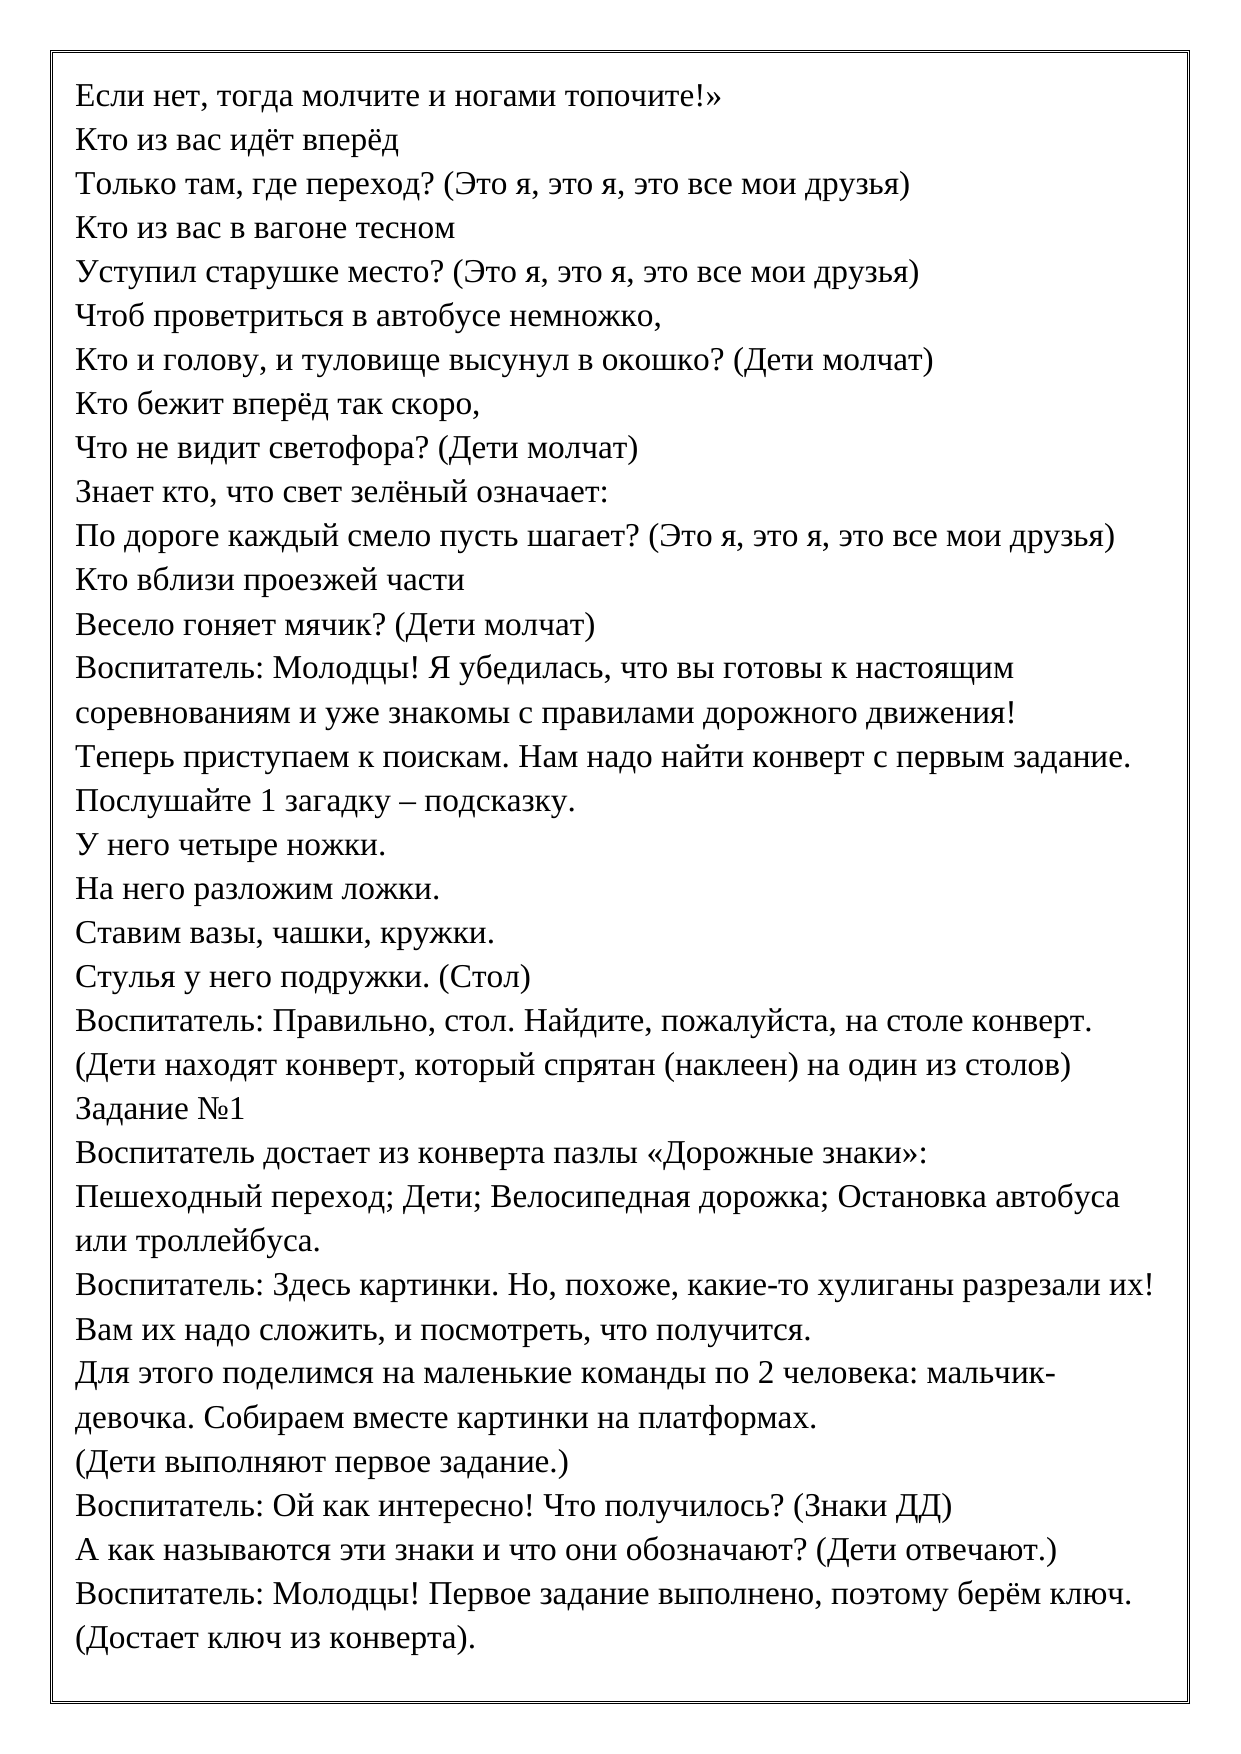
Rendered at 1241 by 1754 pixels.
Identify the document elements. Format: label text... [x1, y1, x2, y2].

text На него разложим ложки. [75, 868, 1165, 906]
text Знает кто, что свет зелёный означает: [75, 472, 1165, 510]
text У него четыре ножки. [75, 824, 1165, 862]
text Пешеходный переход; Дети; Велосипедная дорожка; Остановка автобуса или троллейбуса. [75, 1177, 1165, 1259]
text Воспитатель: Здесь картинки. Но, похоже, какие-то хулиганы разрезали их! Вам их надо сложить, и посмотреть, что получится. [75, 1265, 1165, 1347]
text Ставим вазы, чашки, кружки. [75, 912, 1165, 951]
text Воспитатель: Ой как интересно! Что получилось? (Знаки ДД) [75, 1485, 1165, 1523]
text Что не видит светофора? (Дети молчат) [75, 427, 1165, 466]
text Воспитатель: Молодцы! Первое задание выполнено, поэтому берём ключ. (Достает ключ из конверта). [75, 1573, 1165, 1656]
text Кто и голову, и туловище высунул в окошко? (Дети молчат) [75, 339, 1165, 378]
text Теперь приступаем к поискам. Нам надо найти конверт с первым задание. Послушайте 1 загадку – подсказку. [75, 736, 1165, 818]
text (Дети выполняют первое задание.) [75, 1441, 1165, 1479]
text А как называются эти знаки и что они обозначают? (Дети отвечают.) [75, 1529, 1165, 1567]
text (Дети находят конверт, который спрятан (наклеен) на один из столов) [75, 1044, 1165, 1083]
text Кто из вас идёт вперёд [75, 119, 1165, 157]
text Если нет, тогда молчите и ногами топочите!» [75, 75, 1165, 113]
text Для этого поделимся на маленькие команды по 2 человека: мальчик-девочка. Собираем вместе картинки на платформах. [75, 1353, 1165, 1435]
text По дороге каждый смело пусть шагает? (Это я, это я, это все мои друзья) [75, 516, 1165, 554]
text Воспитатель: Молодцы! Я убедилась, что вы готовы к настоящим соревнованиям и уже знакомы с правилами дорожного движения! [75, 648, 1165, 730]
text Чтоб проветриться в автобусе немножко, [75, 295, 1165, 334]
text Только там, где переход? (Это я, это я, это все мои друзья) [75, 163, 1165, 201]
text Задание №1 [75, 1088, 1165, 1127]
text Стулья у него подружки. (Стол) [75, 956, 1165, 994]
text Кто бежит вперёд так скоро, [75, 383, 1165, 422]
text Кто вблизи проезжей части [75, 560, 1165, 598]
text Уступил старушке место? (Это я, это я, это все мои друзья) [75, 251, 1165, 289]
text Воспитатель достает из конверта пазлы «Дорожные знаки»: [75, 1132, 1165, 1171]
text Весело гоняет мячик? (Дети молчат) [75, 604, 1165, 642]
text Воспитатель: Правильно, стол. Найдите, пожалуйста, на столе конверт. [75, 1000, 1165, 1039]
text Кто из вас в вагоне тесном [75, 207, 1165, 246]
